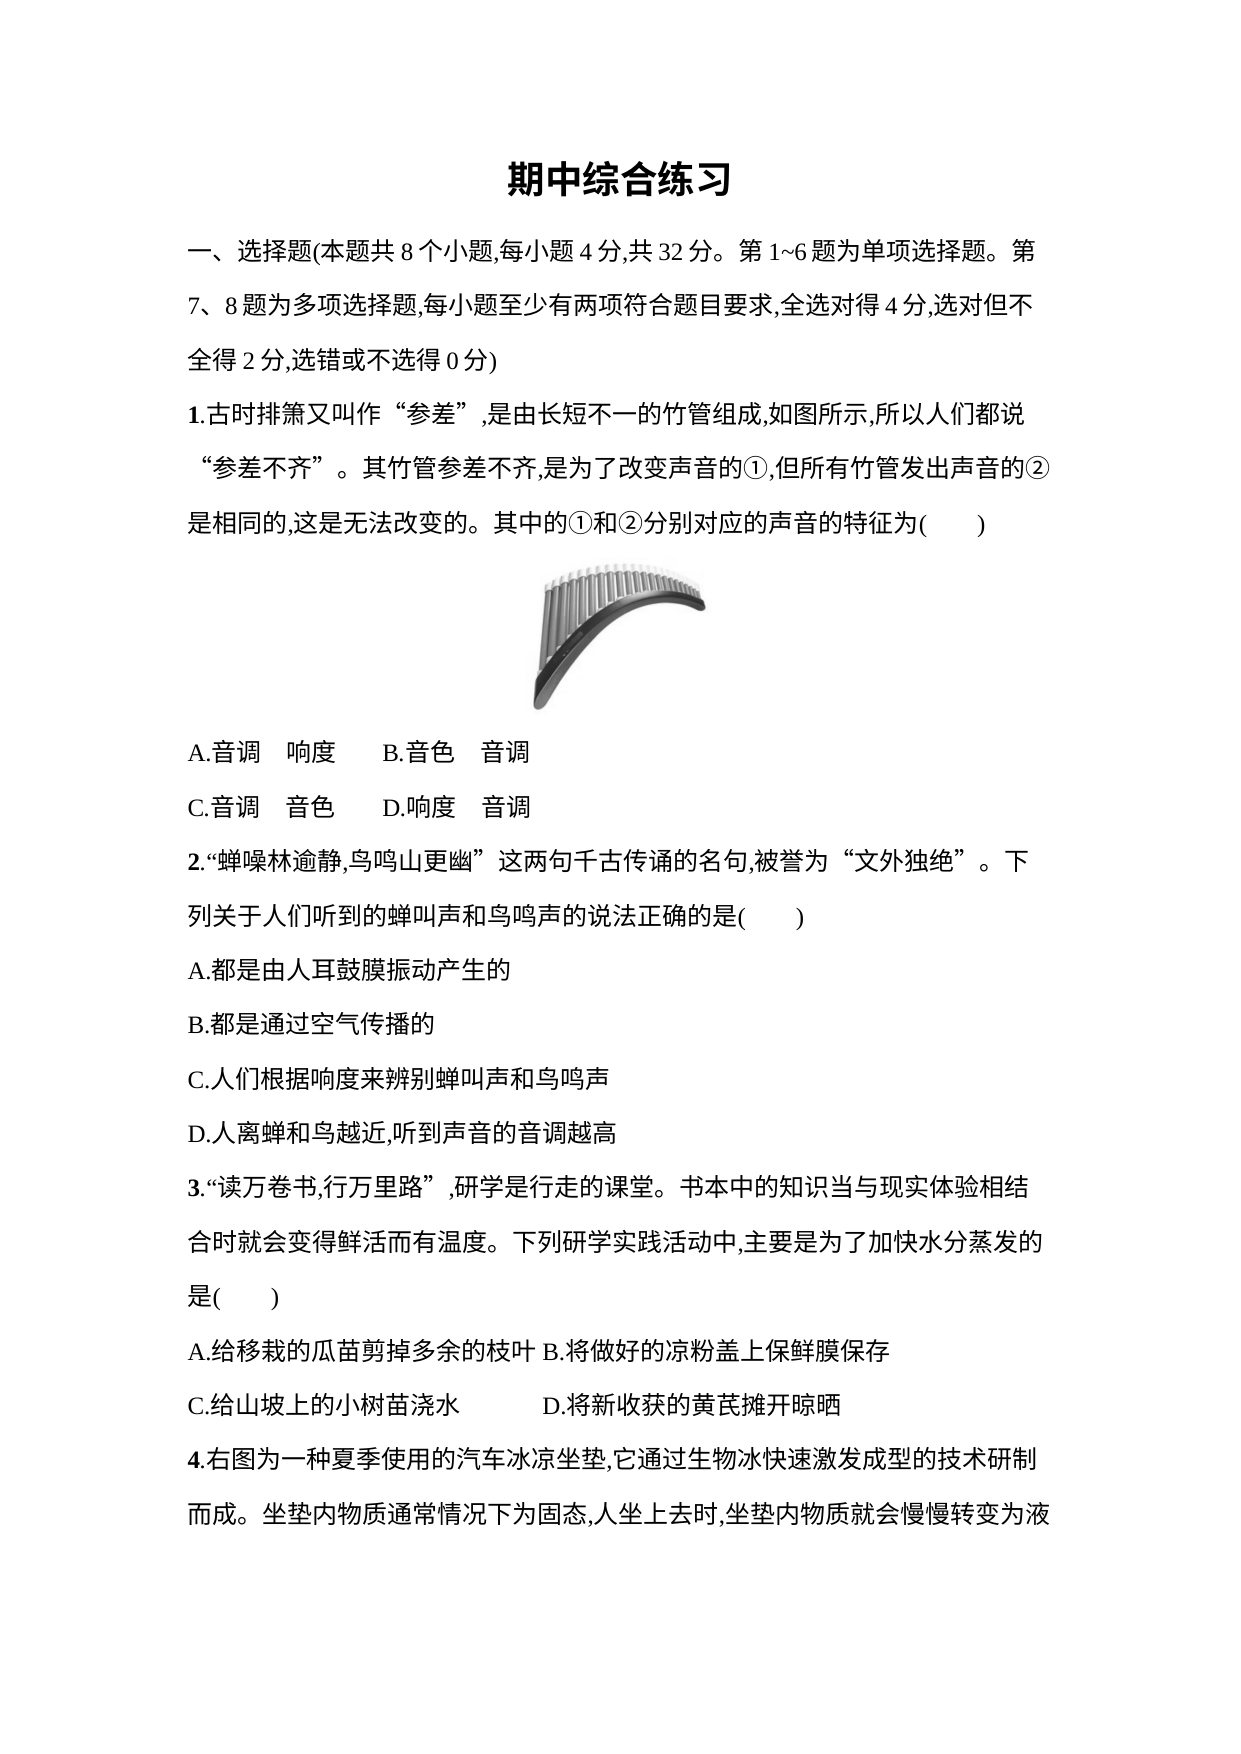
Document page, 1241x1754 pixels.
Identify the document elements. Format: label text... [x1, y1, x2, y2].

text 3.“读万卷书,行万里路”,研学是行走的课堂。书本中的知识当与现实体验相结合时就会变得鲜活而有温度。下列研学实践活动中,主要是为了加快水分蒸发的是( ) [187, 1168, 1053, 1313]
text 一、选择题(本题共8个小题,每小题4分,共32分。第1~6题为单项选择题。第7、8题为多项选择题,每小题至少有两项符合题目要求,全选对得4分,选对但不全得2分,选错或不选得0分) [187, 231, 1053, 376]
text A.给移栽的瓜苗剪掉多余的枝叶 B.将做好的凉粉盖上保鲜膜保存 [187, 1331, 1053, 1367]
text D.人离蝉和鸟越近,听到声音的音调越高 [187, 1113, 1053, 1150]
text C.人们根据响度来辨别蝉叫声和鸟鸣声 [187, 1059, 1053, 1095]
text A.音调 响度 B.音色 音调 [187, 733, 1053, 769]
text 2.“蝉噪林逾静,鸟鸣山更幽”这两句千古传诵的名句,被誉为“文外独绝”。下列关于人们听到的蝉叫声和鸟鸣声的说法正确的是( ) [187, 842, 1053, 932]
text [187, 1440, 1053, 1530]
text 1.古时排箫又叫作“参差”,是由长短不一的竹管组成,如图所示,所以人们都说“参差不齐”。其竹管参差不齐,是为了改变声音的①,但所有竹管发出声音的②是相同的,这是无法改变的。其中的①和②分别对应的声音的特征为( ) [187, 394, 1053, 539]
text B.都是通过空气传播的 [187, 1005, 1053, 1041]
picture [525, 557, 715, 716]
text A.都是由人耳鼓膜振动产生的 [187, 950, 1053, 987]
text C.给山坡上的小树苗浇水 D.将新收获的黄芪摊开晾晒 [187, 1385, 1053, 1422]
text 期中综合练习 [187, 150, 1053, 204]
text C.音调 音色 D.响度 音调 [187, 787, 1053, 823]
